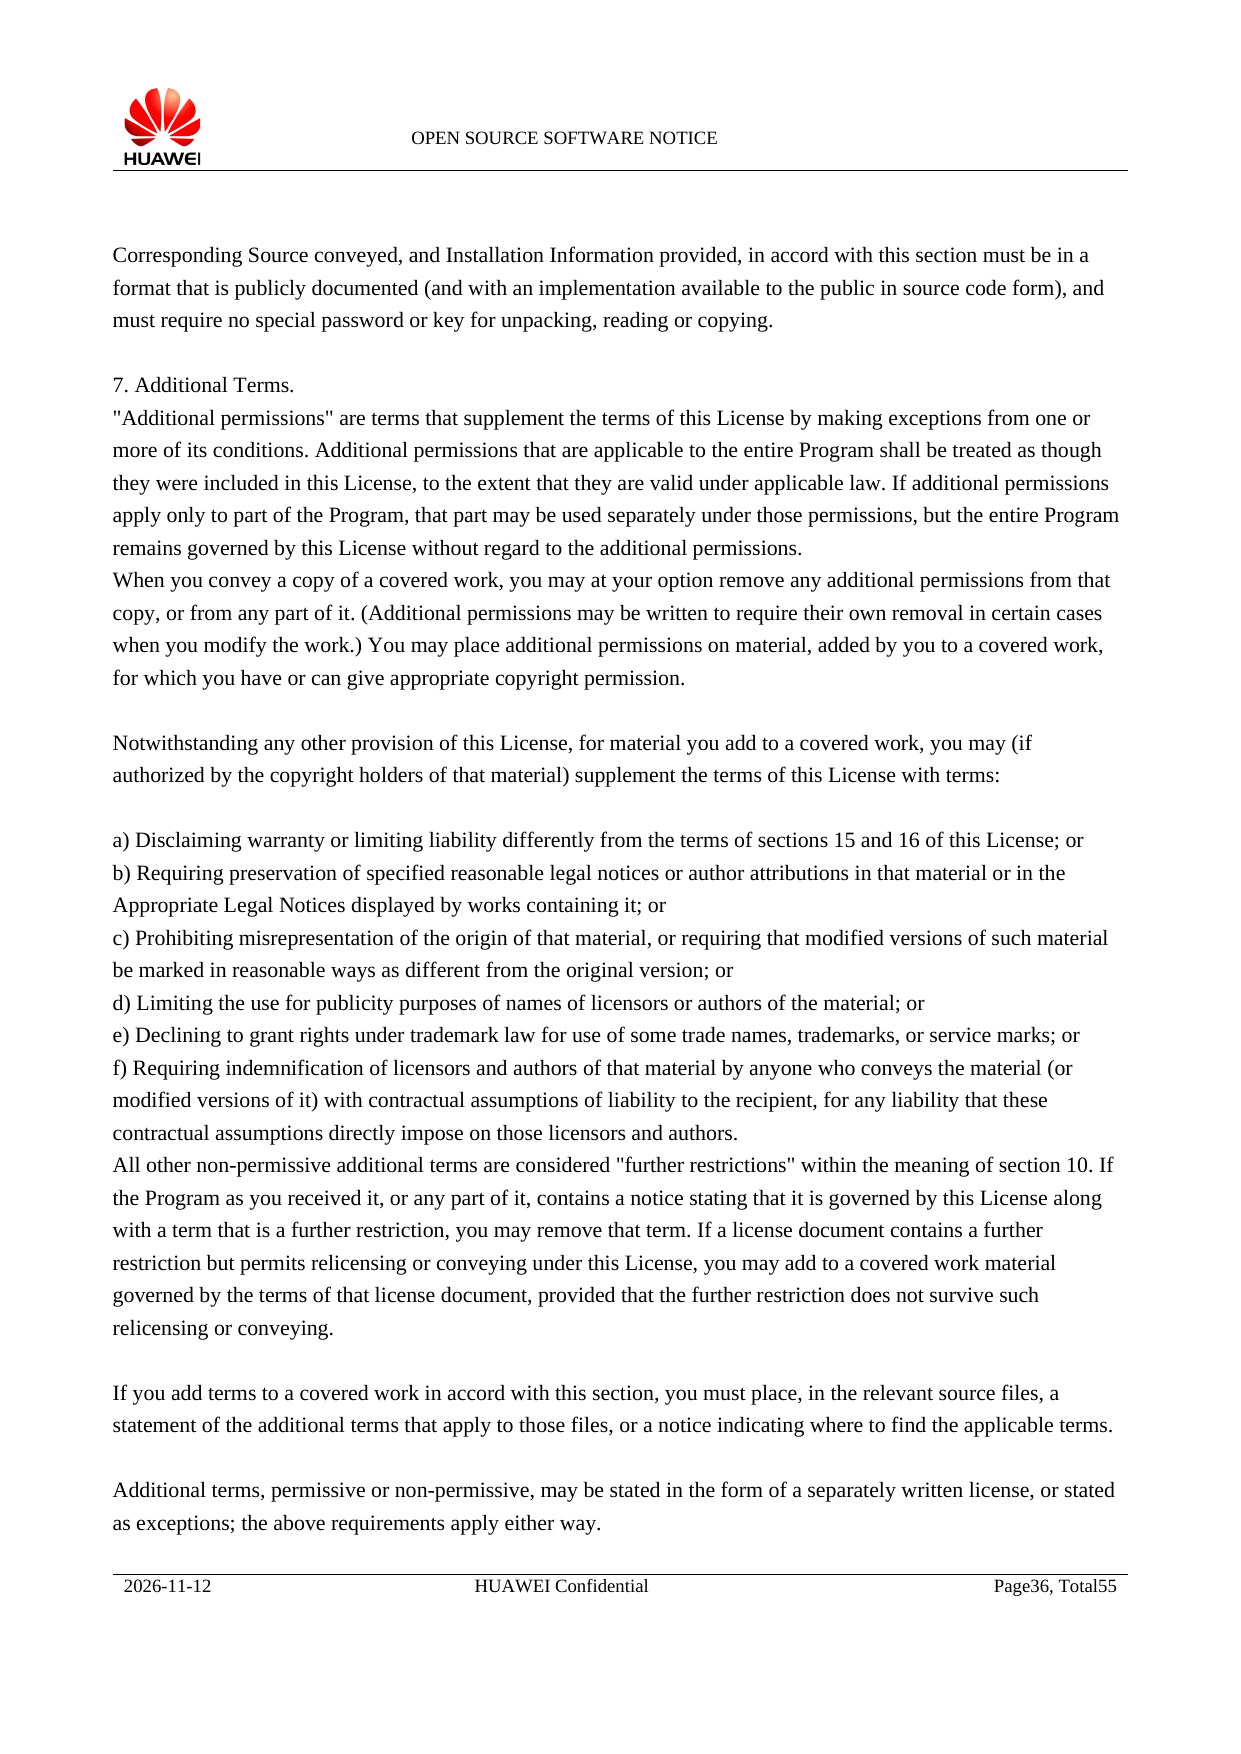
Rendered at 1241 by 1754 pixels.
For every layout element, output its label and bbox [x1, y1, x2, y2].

picture [124, 88, 201, 165]
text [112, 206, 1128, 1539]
